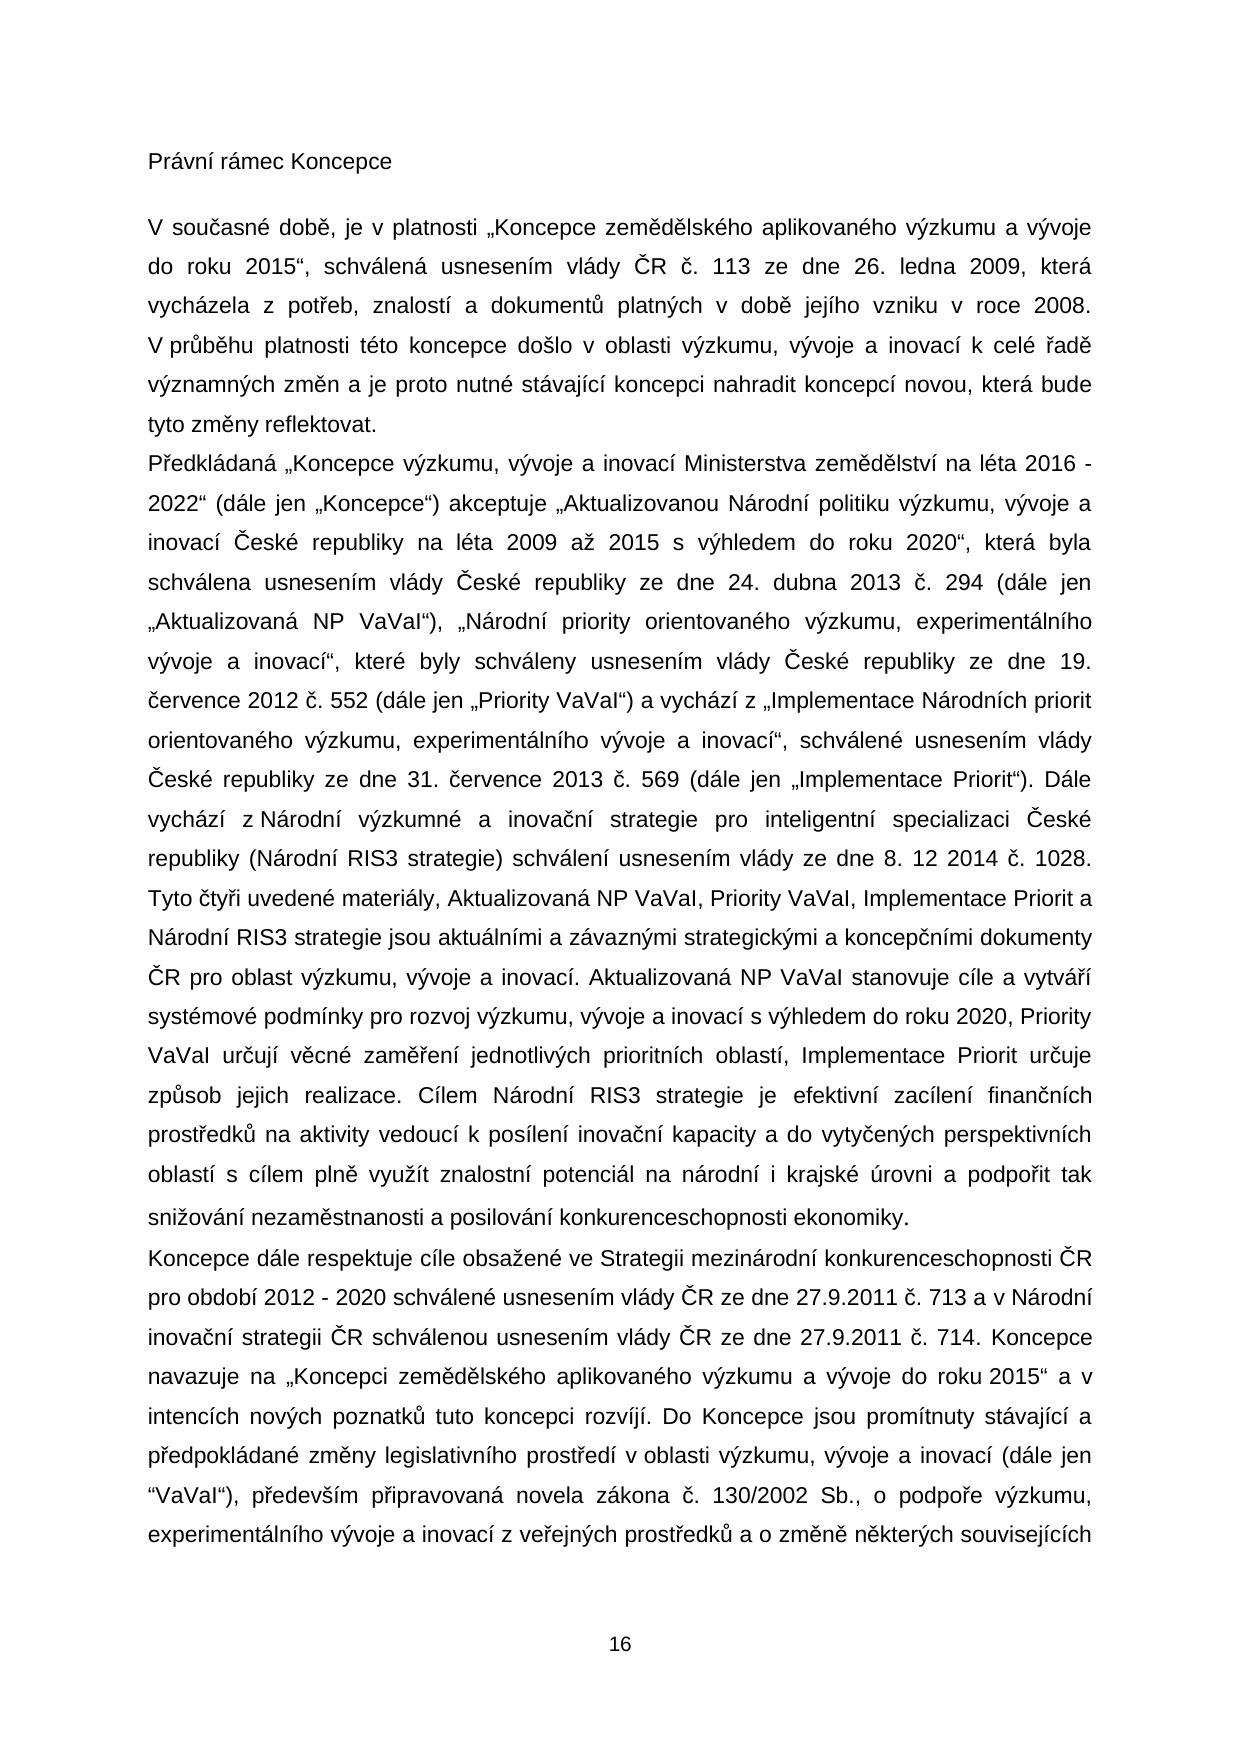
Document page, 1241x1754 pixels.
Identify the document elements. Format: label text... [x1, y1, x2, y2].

text Předkládaná „Koncepce výzkumu, vývoje a inovací Ministerstva zemědělství na léta 2016 - 2022“ (dále jen „Koncepce“) akceptuje „Aktualizovanou Národní politiku výzkumu, vývoje a inovací České republiky na léta 2009 až 2015 s výhledem do roku 2020“, která byla schválena usnesením vlády České republiky ze dne 24. dubna 2013 č. 294 (dále jen „Aktualizovaná NP VaVaI“), „Národní priority orientovaného výzkumu, experimentálního vývoje a inovací“, které byly schváleny usnesením vlády České republiky ze dne 19. července 2012 č. 552 (dále jen „Priority VaVaI“) a vychází z „Implementace Národních priorit orientovaného výzkumu, experimentálního vývoje a inovací“, schválené usnesením vlády České republiky ze dne 31. července 2013 č. 569 (dále jen „Implementace Priorit“). Dále vychází z Národní výzkumné a inovační strategie pro inteligentní specializaci České republiky (Národní RIS3 strategie) schválení usnesením vlády ze dne 8. 12 2014 č. 1028. Tyto čtyři uvedené materiály, Aktualizovaná NP VaVaI, Priority VaVaI, Implementace Priorit a Národní RIS3 strategie jsou aktuálními a závaznými strategickými a koncepčními dokumenty ČR pro oblast výzkumu, vývoje a inovací. Aktualizovaná NP VaVaI stanovuje cíle a vytváří systémové podmínky pro rozvoj výzkumu, vývoje a inovací s výhledem do roku 2020, Priority VaVaI určují věcné zaměření jednotlivých prioritních oblastí, Implementace Priorit určuje způsob jejich realizace. Cílem Národní RIS3 strategie je efektivní zacílení finančních prostředků na aktivity vedoucí k posílení inovační kapacity a do vytyčených perspektivních oblastí s cílem plně využít znalostní potenciál na národní i krajské úrovni a podpořit tak snižování nezaměstnanosti a posilování konkurenceschopnosti ekonomiky. [148, 450, 1093, 1230]
text V současné době, je v platnosti „Koncepce zemědělského aplikovaného výzkumu a vývoje do roku 2015“, schválená usnesením vlády ČR č. 113 ze dne 26. ledna 2009, která vycházela z potřeb, znalostí a dokumentů platných v době jejího vzniku v roce 2008. V průběhu platnosti této koncepce došlo v oblasti výzkumu, vývoje a inovací k celé řadě významných změn a je proto nutné stávající koncepci nahradit koncepcí novou, která bude tyto změny reflektovat. [148, 213, 1093, 437]
subtitle Právní rámec Koncepce [148, 148, 1093, 174]
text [148, 1245, 1093, 1547]
